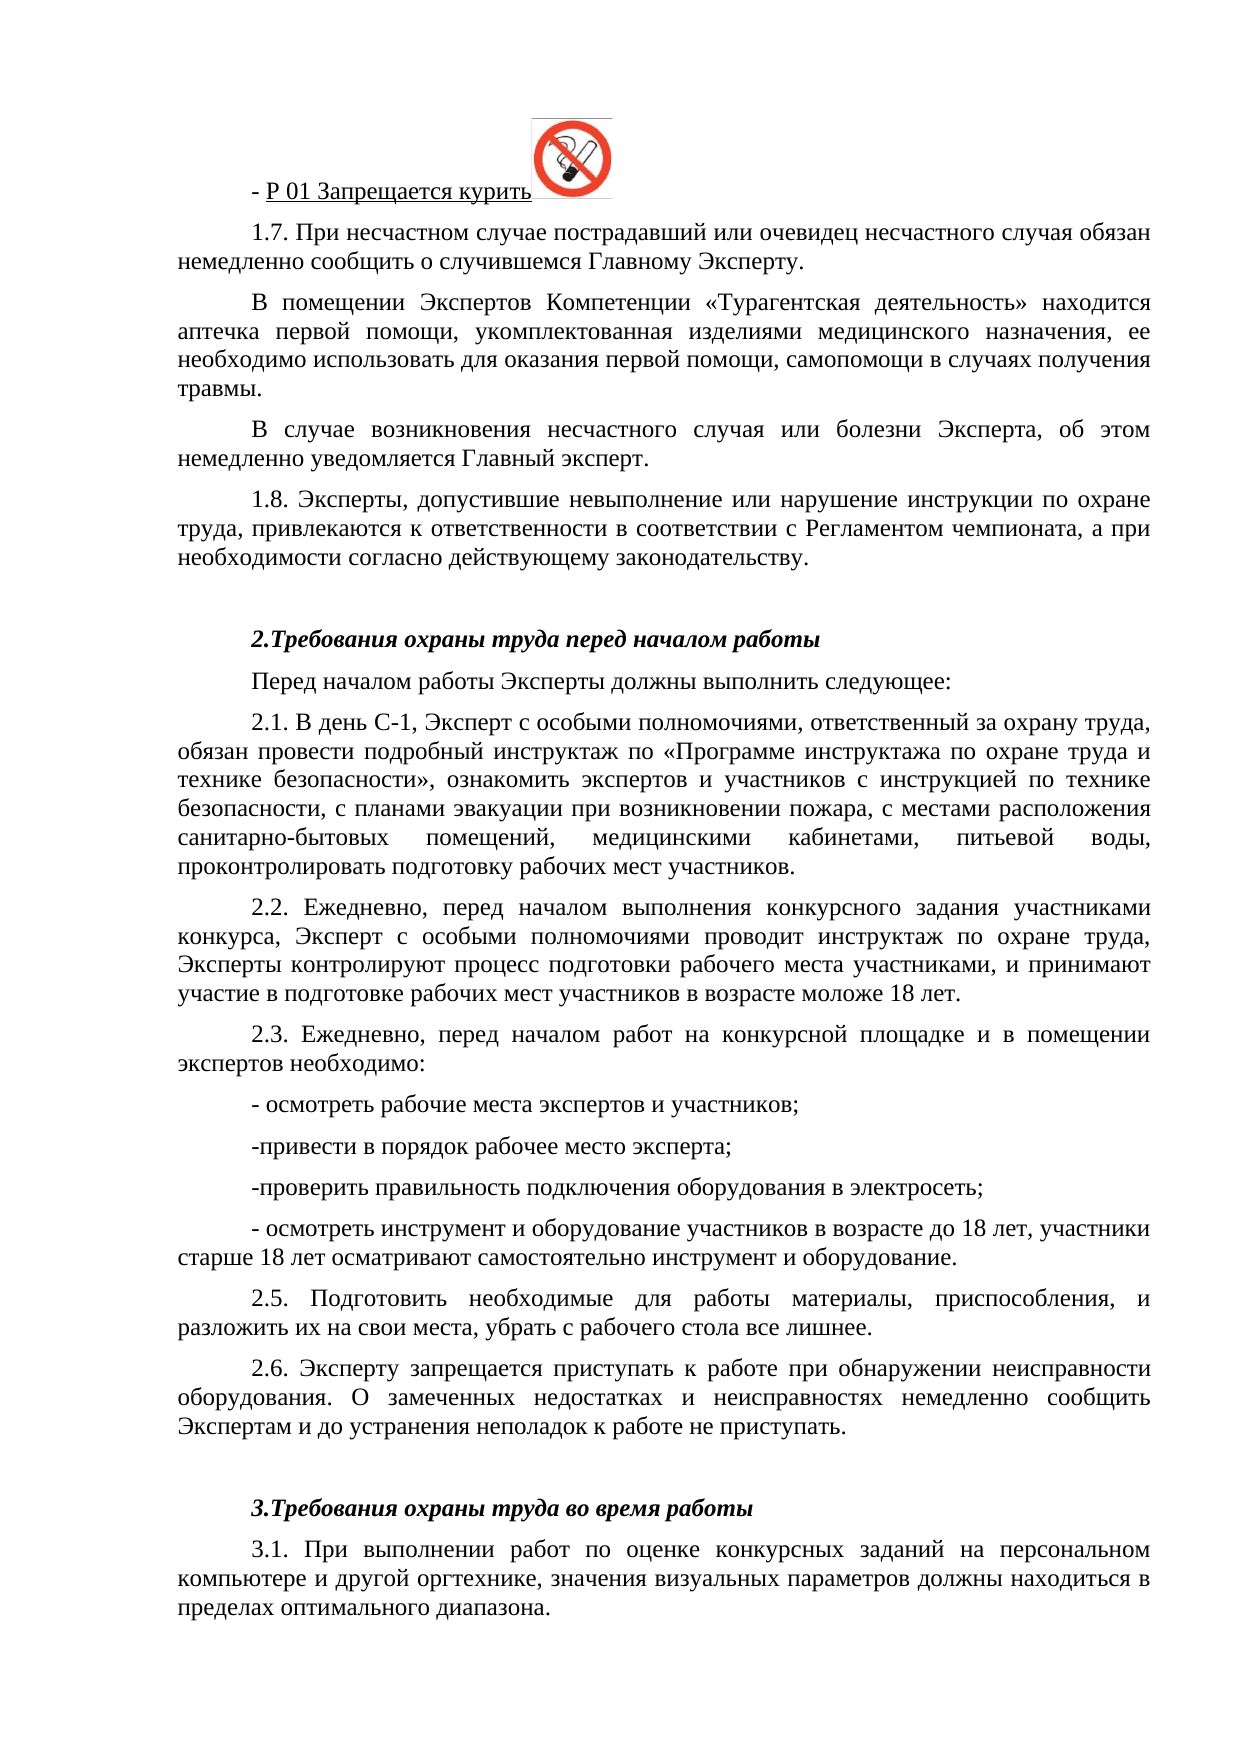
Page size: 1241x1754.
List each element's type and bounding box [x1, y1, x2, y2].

picture [531, 118, 613, 199]
